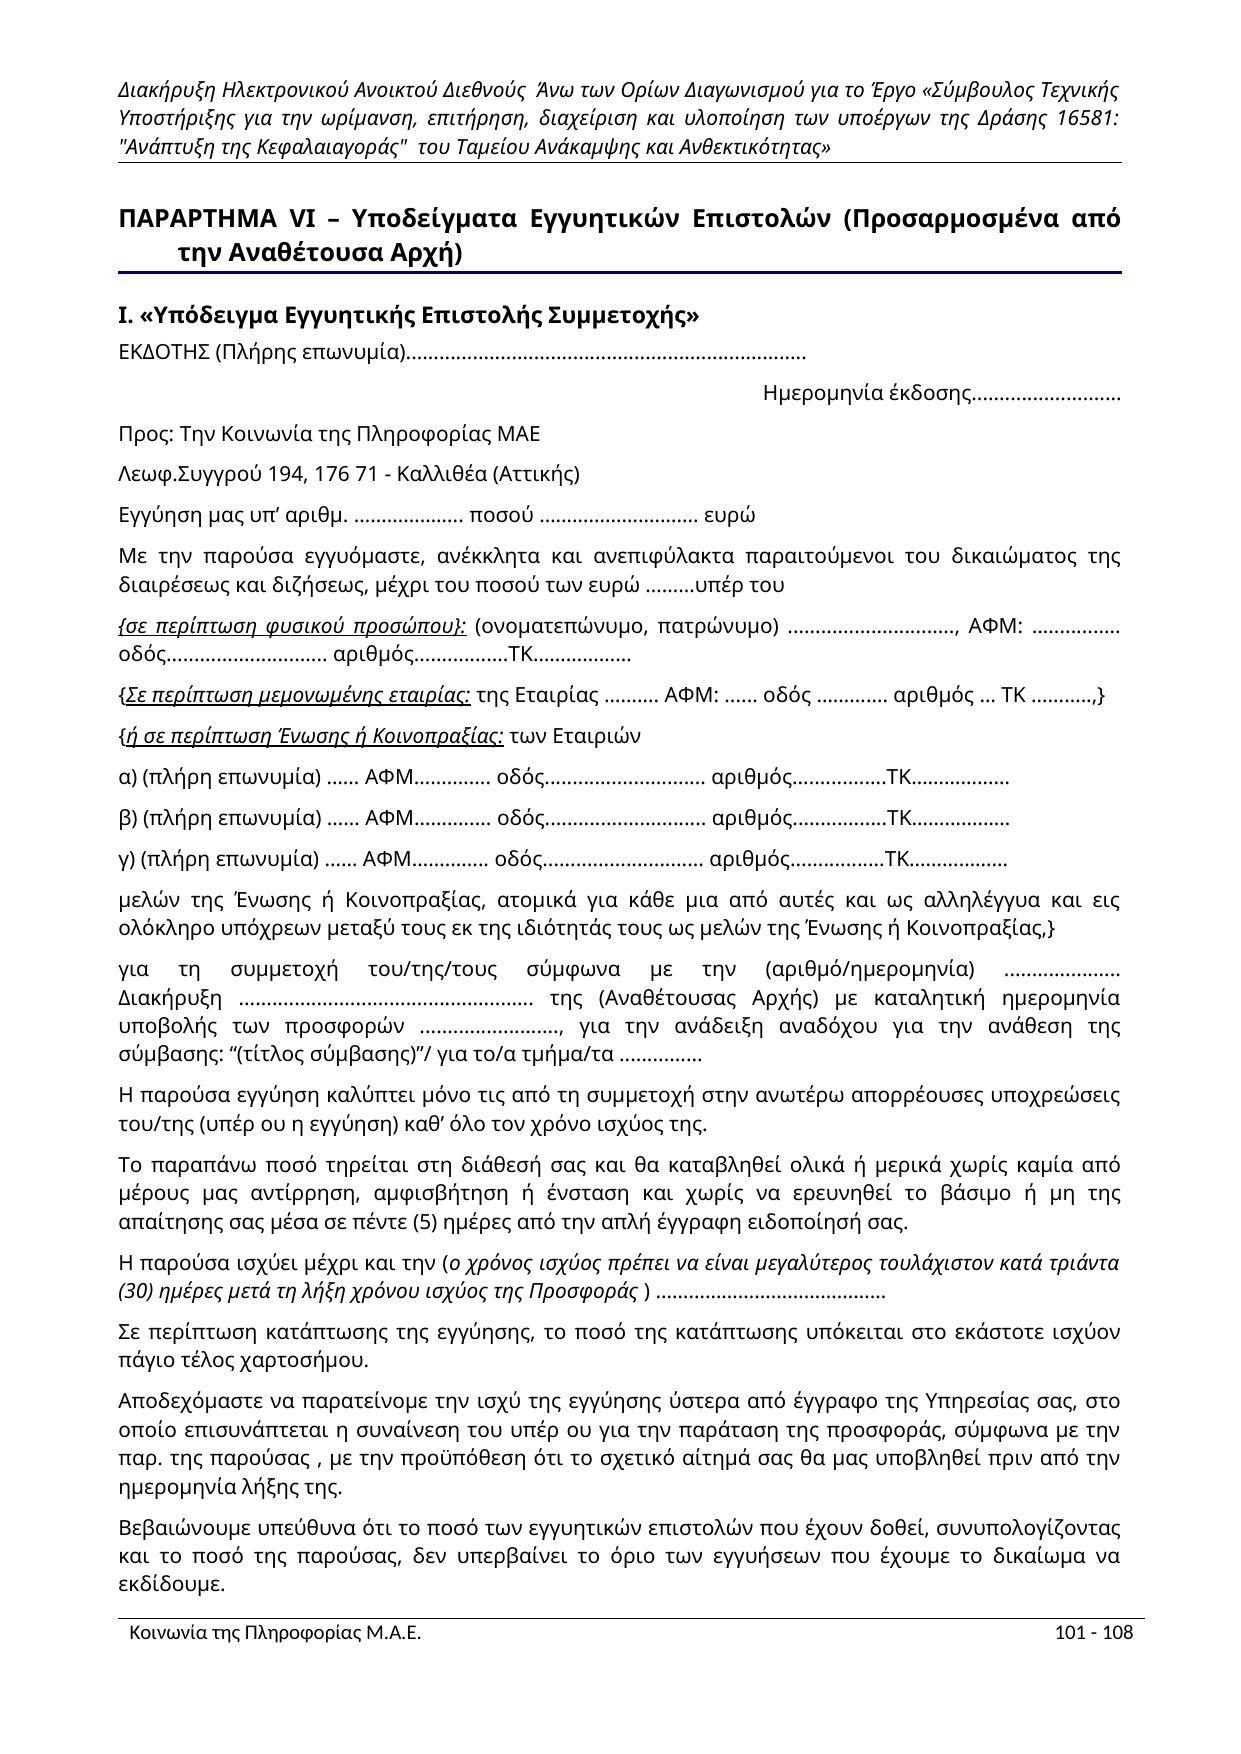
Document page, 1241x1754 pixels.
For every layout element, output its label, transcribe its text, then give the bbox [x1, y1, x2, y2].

text Η παρούσα ισχύει μέχρι και την (ο χρόνος ισχύος πρέπει να είναι μεγαλύτερος τουλάχιστον κατά τριάντα (30) ημέρες μετά τη λήξη χρόνου ισχύος της Προσφοράς ) …………………………………… [118, 1248, 1122, 1304]
text Σε περίπτωση κατάπτωσης της εγγύησης, το ποσό της κατάπτωσης υπόκειται στο εκάστοτε ισχύον πάγιο τέλος χαρτοσήμου. [118, 1317, 1122, 1374]
text {σε περίπτωση φυσικού προσώπου}: (ονοματεπώνυμο, πατρώνυμο) .............................., ΑΦΜ: ................ οδός............................. αριθμός.................ΤΚ……………… [118, 611, 1122, 668]
subtitle ΠΑΡΑΡΤΗΜΑ VI – Υποδείγματα Εγγυητικών Επιστολών (Προσαρμοσμένα από την Αναθέτουσα Αρχή) [118, 201, 1122, 271]
text β) (πλήρη επωνυμία) …… ΑΦΜ…….….... οδός............................. αριθμός.................ΤΚ……………… [118, 803, 1122, 831]
subtitle Ι. «Υπόδειγμα Εγγυητικής Επιστολής Συμμετοχής» [118, 299, 1122, 331]
text {ή σε περίπτωση Ένωσης ή Κοινοπραξίας: των Εταιριών [118, 721, 1122, 749]
text {Σε περίπτωση μεμονωμένης εταιρίας: της Εταιρίας ………. ΑΦΜ: ...... οδός …………. αριθμός … ΤΚ ………..,} [118, 680, 1122, 709]
text Η παρούσα εγγύηση καλύπτει μόνο τις από τη συμμετοχή στην ανωτέρω απορρέουσες υποχρεώσεις του/της (υπέρ ου η εγγύηση) καθ’ όλο τον χρόνο ισχύος της. [118, 1081, 1122, 1137]
text Βεβαιώνουμε υπεύθυνα ότι το ποσό των εγγυητικών επιστολών που έχουν δοθεί, συνυπολογίζοντας και το ποσό της παρούσας, δεν υπερβαίνει το όριο των εγγυήσεων που έχουμε το δικαίωμα να εκδίδουμε. [118, 1513, 1122, 1598]
text Αποδεχόμαστε να παρατείνομε την ισχύ της εγγύησης ύστερα από έγγραφο της Υπηρεσίας σας, στο οποίο επισυνάπτεται η συναίνεση του υπέρ ου για την παράταση της προσφοράς, σύμφωνα με την παρ. της παρούσας , με την προϋπόθεση ότι το σχετικό αίτημά σας θα μας υποβληθεί πριν από την ημερομηνία λήξης της. [118, 1386, 1122, 1500]
text Ημερομηνία έκδοσης........................... [118, 378, 1122, 406]
text για τη συμμετοχή του/της/τους σύμφωνα με την (αριθμό/ημερομηνία) ..................... Διακήρυξη ..................................................... της (Αναθέτουσας Αρχής) με καταλητική ημερομηνία υποβολής των προσφορών ........................., για την ανάδειξη αναδόχου για την ανάθεση της σύμβασης: “(τίτλος σύμβασης)”/ για το/α τμήμα/τα ............... [118, 954, 1122, 1068]
text ΕΚΔΟΤΗΣ (Πλήρης επωνυμία)........................................................................ [118, 337, 1122, 365]
text Εγγύηση μας υπ’ αριθμ. ……………….. ποσού ………………….……. ευρώ [118, 501, 1122, 529]
text γ) (πλήρη επωνυμία) …… ΑΦΜ…….….... οδός............................. αριθμός.................ΤΚ……………… [118, 844, 1122, 872]
text Λεωφ.Συγγρού 194, 176 71 - Καλλιθέα (Αττικής) [118, 459, 1122, 488]
text μελών της Ένωσης ή Κοινοπραξίας, ατομικά για κάθε μια από αυτές και ως αλληλέγγυα και εις ολόκληρο υπόχρεων μεταξύ τους εκ της ιδιότητάς τους ως μελών της Ένωσης ή Κοινοπραξίας,} [118, 885, 1122, 942]
text Με την παρούσα εγγυόμαστε, ανέκκλητα και ανεπιφύλακτα παραιτούμενοι του δικαιώματος της διαιρέσεως και διζήσεως, μέχρι του ποσού των ευρώ ………υπέρ του [118, 541, 1122, 598]
text Προς: Την Κοινωνία της Πληροφορίας ΜΑΕ [118, 419, 1122, 447]
text Το παραπάνω ποσό τηρείται στη διάθεσή σας και θα καταβληθεί ολικά ή μερικά χωρίς καμία από μέρους μας αντίρρηση, αμφισβήτηση ή ένσταση και χωρίς να ερευνηθεί το βάσιμο ή μη της απαίτησης σας μέσα σε πέντε (5) ημέρες από την απλή έγγραφη ειδοποίησή σας. [118, 1150, 1122, 1235]
text α) (πλήρη επωνυμία) …… ΑΦΜ…….….... οδός............................. αριθμός.................ΤΚ……………… [118, 762, 1122, 791]
